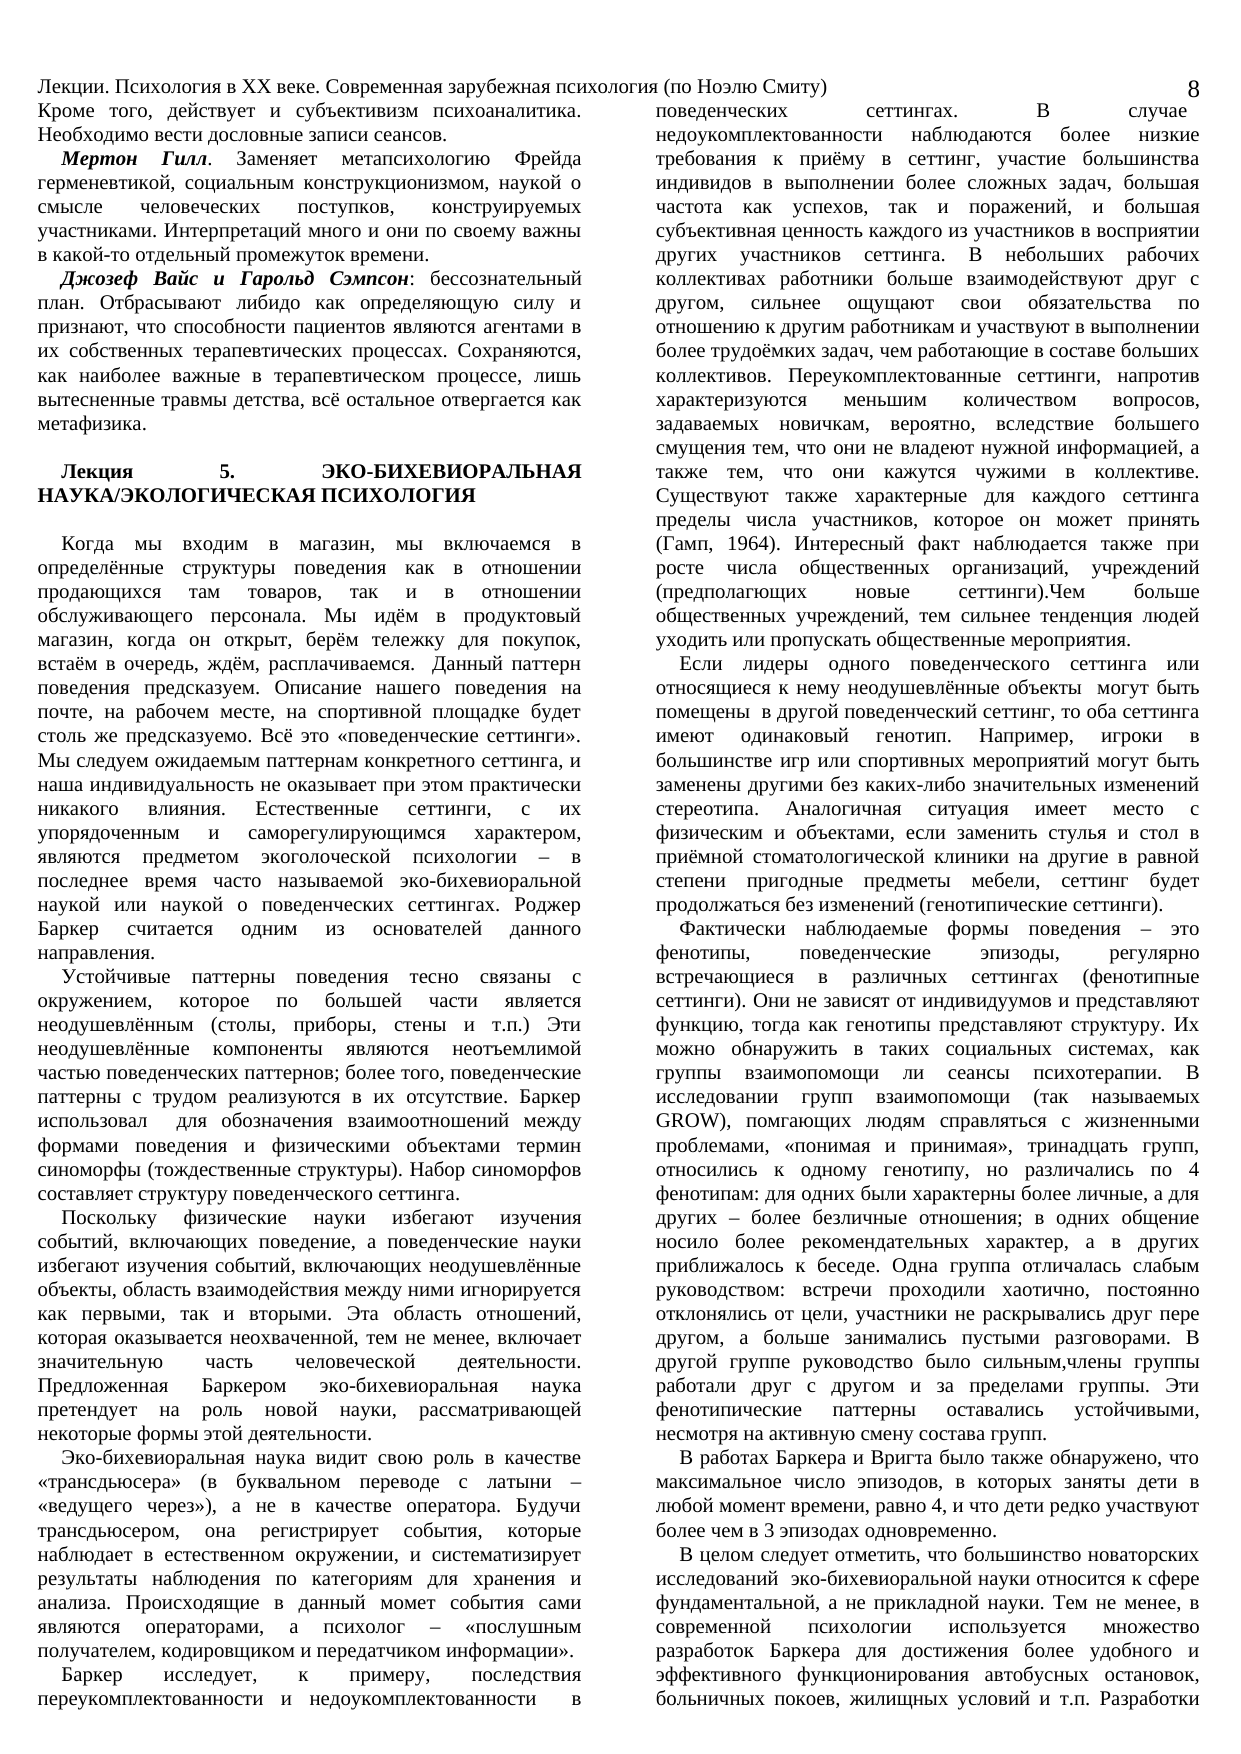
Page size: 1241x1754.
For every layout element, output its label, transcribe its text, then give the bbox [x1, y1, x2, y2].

text Лекция 5. Эко-бихевиоральная наука/Экологическая психология [37, 459, 582, 507]
text Поскольку физические науки избегают изучения событий, включающих поведение, а поведенческие науки избегают изучения событий, включающих неодушевлённые объекты, область взаимодействия между ними игнорируется как первыми, так и вторыми. Эта область отношений, которая оказывается неохваченной, тем не менее, включает значительную часть человеческой деятельности. Предложенная Баркером эко-бихевиоральная наука претендует на роль новой науки, рассматривающей некоторые формы этой деятельности. [37, 1205, 582, 1445]
text Мертон Гилл. Заменяет метапсихологию Фрейда герменевтикой, социальным конструкционизмом, наукой о смысле человеческих поступков, конструируемых участниками. Интерпретаций много и они по своему важны в какой-то отдельный промежуток времени. [37, 146, 582, 266]
text Когда мы входим в магазин, мы включаемся в определённые структуры поведения как в отношении продающихся там товаров, так и в отношении обслуживающего персонала. Мы идём в продуктовый магазин, когда он открыт, берём тележку для покупок, встаём в очередь, ждём, расплачиваемся. Данный паттерн поведения предсказуем. Описание нашего поведения на почте, на рабочем месте, на спортивной площадке будет столь же предсказуемо. Всё это «поведенческие сеттинги». Мы следуем ожидаемым паттернам конкретного сеттинга, и наша индивидуальность не оказывает при этом практически никакого влияния. Естественные сеттинги, с их упорядоченным и саморегулирующимся характером, являются предметом экоголоческой психологии – в последнее время часто называемой эко-бихевиоральной наукой или наукой о поведенческих сеттингах. Роджер Баркер считается одним из основателей данного направления. [37, 531, 582, 964]
text Баркер исследует, к примеру, последствия переукомплектованности и недоукомплектованности в поведенческих сеттингах. В случае недоукомплектованности наблюдаются более низкие требования к приёму в сеттинг, участие большинства индивидов в выполнении более сложных задач, большая частота как успехов, так и поражений, и большая субъективная ценность каждого из участников в восприятии других участников сеттинга. В небольших рабочих коллективах работники больше взаимодействуют друг с другом, сильнее ощущают свои обязательства по отношению к другим работникам и участвуют в выполнении более трудоёмких задач, чем работающие в составе больших коллективов. Переукомплектованные сеттинги, напротив характеризуются меньшим количеством вопросов, задаваемых новичкам, вероятно, вследствие большего смущения тем, что они не владеют нужной информацией, а также тем, что они кажутся чужими в коллективе. Существуют также характерные для каждого сеттинга пределы числа участников, которое он может принять (Гамп, 1964). Интересный факт наблюдается также при росте числа общественных организаций, учреждений (предполагющих новые сеттинги).Чем больше общественных учреждений, тем сильнее тенденция людей уходить или пропускать общественные мероприятия. [656, 98, 1200, 651]
text Эко-бихевиоральная наука видит свою роль в качестве «трансдьюсера» (в буквальном переводе с латыни – «ведущего через»), а не в качестве оператора. Будучи трансдьюсером, она регистрирует события, которые наблюдает в естественном окружении, и систематизирует результаты наблюдения по категориям для хранения и анализа. Происходящие в данный момет события сами являются операторами, а психолог – «послушным получателем, кодировщиком и передатчиком информации». [37, 1445, 582, 1662]
text В работах Баркера и Вригта было также обнаружено, что максимальное число эпизодов, в которых заняты дети в любой момент времени, равно 4, и что дети редко участвуют более чем в 3 эпизодах одновременно. [656, 1445, 1200, 1542]
text Если лидеры одного поведенческого сеттинга или относящиеся к нему неодушевлённые объекты могут быть помещены в другой поведенческий сеттинг, то оба сеттинга имеют одинаковый генотип. Например, игроки в большинстве игр или спортивных мероприятий могут быть заменены другими без каких-либо значительных изменений стереотипа. Аналогичная ситуация имеет место с физическим и объектами, если заменить стулья и стол в приёмной стоматологической клиники на другие в равной степени пригодные предметы мебели, сеттинг будет продолжаться без изменений (генотипические сеттинги). [656, 651, 1200, 916]
text Джозеф Вайс и Гарольд Сэмпсон: бессознательный план. Отбрасывают либидо как определяющую силу и признают, что способности пациентов являются агентами в их собственных терапевтических процессах. Сохраняются, как наиболее важные в терапевтическом процессе, лишь вытесненные травмы детства, всё остальное отвергается как метафизика. [37, 266, 582, 435]
text Устойчивые паттерны поведения тесно связаны с окружением, которое по большей части является неодушевлённым (столы, приборы, стены и т.п.) Эти неодушевлённые компоненты являются неотъемлимой частью поведенческих паттернов; более того, поведенческие паттерны с трудом реализуются в их отсутствие. Баркер использовал для обозначения взаимоотношений между формами поведения и физическими объектами термин синоморфы (тождественные структуры). Набор синоморфов составляет структуру поведенческого сеттинга. [37, 964, 582, 1205]
text Фактически наблюдаемые формы поведения – это фенотипы, поведенческие эпизоды, регулярно встречающиеся в различных сеттингах (фенотипные сеттинги). Они не зависят от индивидуумов и представляют функцию, тогда как генотипы представляют структуру. Их можно обнаружить в таких социальных системах, как группы взаимопомощи ли сеансы психотерапии. В исследовании групп взаимопомощи (так называемых GROW), помгающих людям справляться с жизненными проблемами, «понимая и принимая», тринадцать групп, относились к одному генотипу, но различались по 4 фенотипам: для одних были характерны более личные, а для других – более безличные отношения; в одних общение носило более рекомендательных характер, а в других приближалось к беседе. Одна группа отличалась слабым руководством: встречи проходили хаотично, постоянно отклонялись от цели, участники не раскрывались друг пере другом, а больше занимались пустыми разговорами. В другой группе руководство было сильным,члены группы работали друг с другом и за пределами группы. Эти фенотипические паттерны оставались устойчивыми, несмотря на активную смену состава групп. [656, 916, 1200, 1445]
